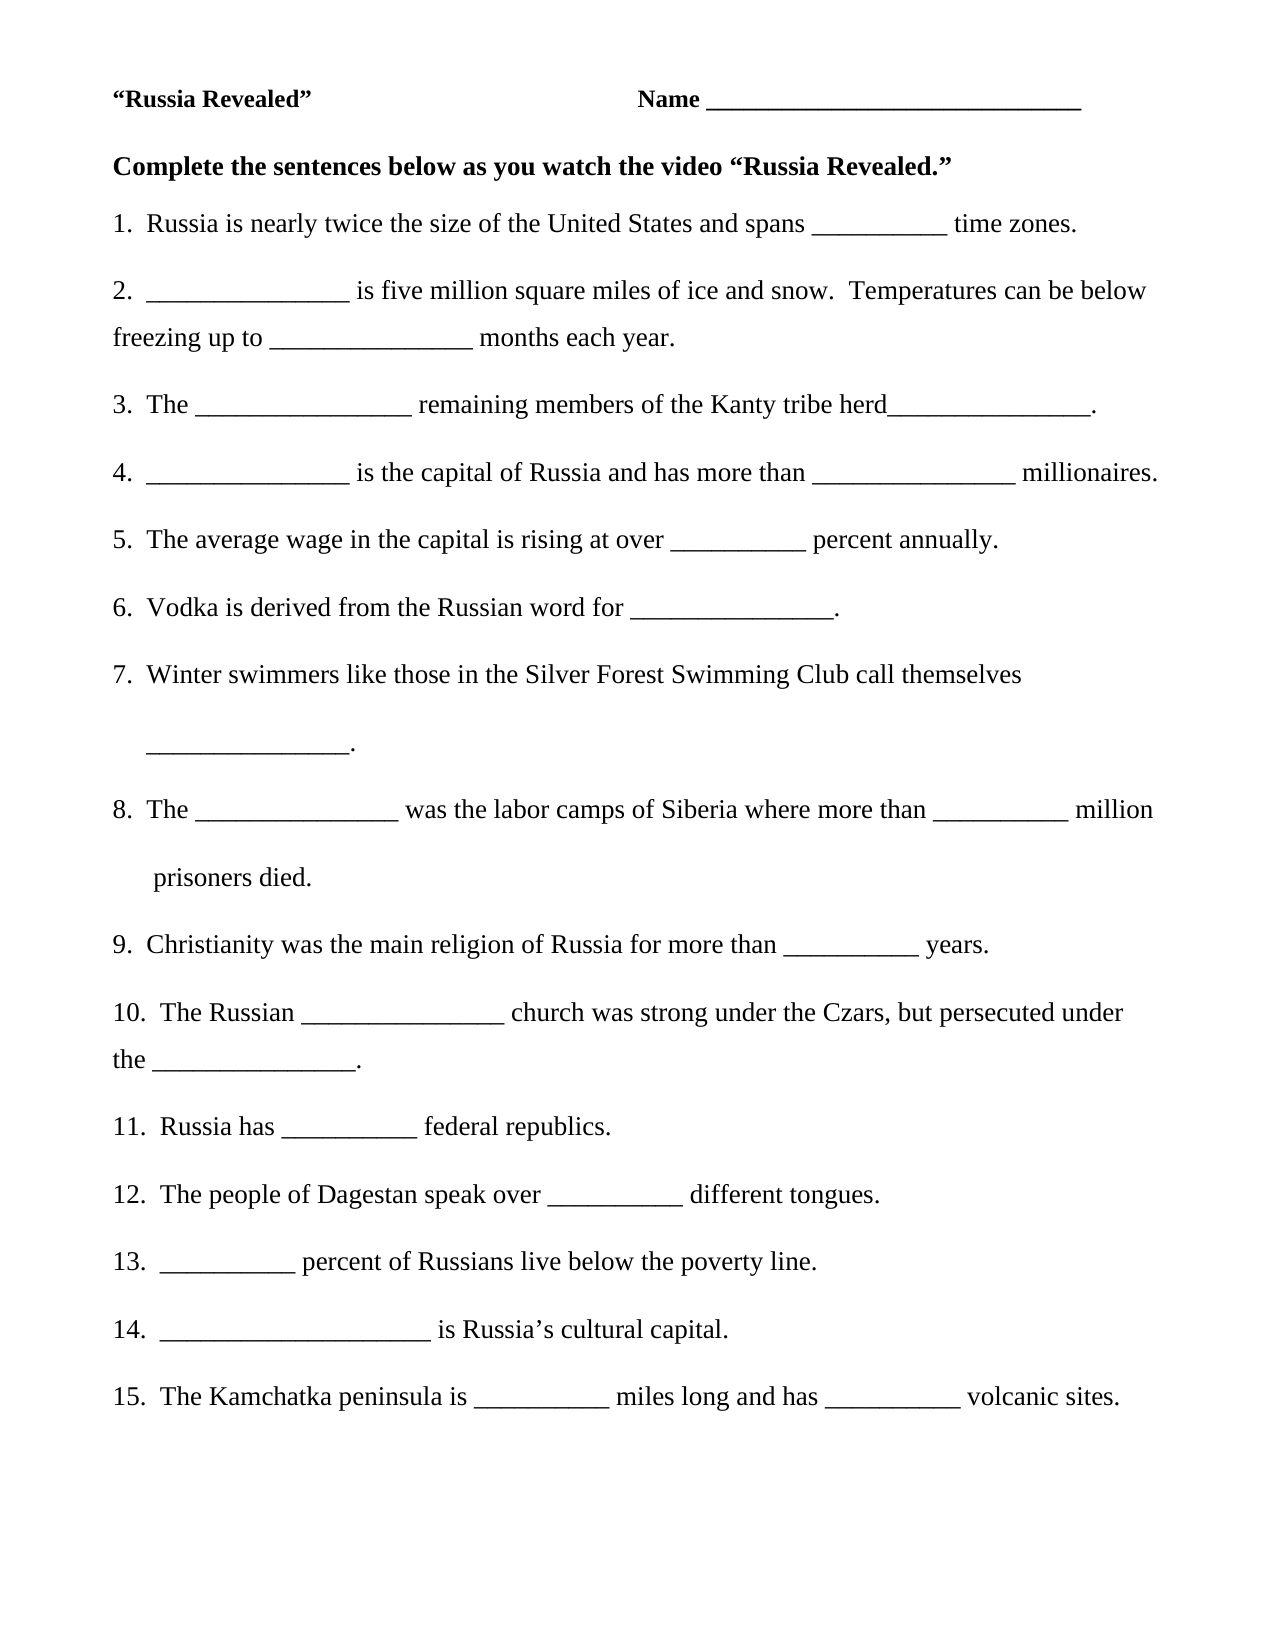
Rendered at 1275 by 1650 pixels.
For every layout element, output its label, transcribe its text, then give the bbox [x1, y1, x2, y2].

text 9. Christianity was the main religion of Russia for more than __________ years. [112, 929, 1162, 960]
text 1. Russia is nearly twice the size of the United States and spans __________ time zones. [112, 207, 1162, 238]
text 2. _______________ is five million square miles of ice and snow. Temperatures can be below freezing up to _______________ months each year. [112, 274, 1162, 352]
text _______________. [112, 726, 1162, 757]
text 15. The Kamchatka peninsula is __________ miles long and has __________ volcanic sites. [112, 1380, 1162, 1411]
text prisoners died. [112, 861, 1162, 892]
text 8. The _______________ was the labor camps of Siberia where more than __________ million [112, 794, 1162, 825]
text Complete the sentences below as you watch the video “Russia Revealed.” [112, 150, 1162, 182]
text 14. ____________________ is Russia’s cultural capital. [112, 1313, 1162, 1344]
text 10. The Russian _______________ church was strong under the Czars, but persecuted under the _______________. [112, 996, 1162, 1074]
text 3. The ________________ remaining members of the Kanty tribe herd_______________. [112, 389, 1162, 420]
text 4. _______________ is the capital of Russia and has more than _______________ millionaires. [112, 456, 1162, 487]
text 11. Russia has __________ federal republics. [112, 1110, 1162, 1141]
text “Russia Revealed” Name ______________________________ [112, 84, 1162, 113]
text 13. __________ percent of Russians live below the poverty line. [112, 1245, 1162, 1276]
text 6. Vodka is derived from the Russian word for _______________. [112, 591, 1162, 622]
text 7. Winter swimmers like those in the Silver Forest Swimming Club call themselves [112, 659, 1162, 690]
text 5. The average wage in the capital is rising at over __________ percent annually. [112, 524, 1162, 555]
text 12. The people of Dagestan speak over __________ different tongues. [112, 1178, 1162, 1209]
